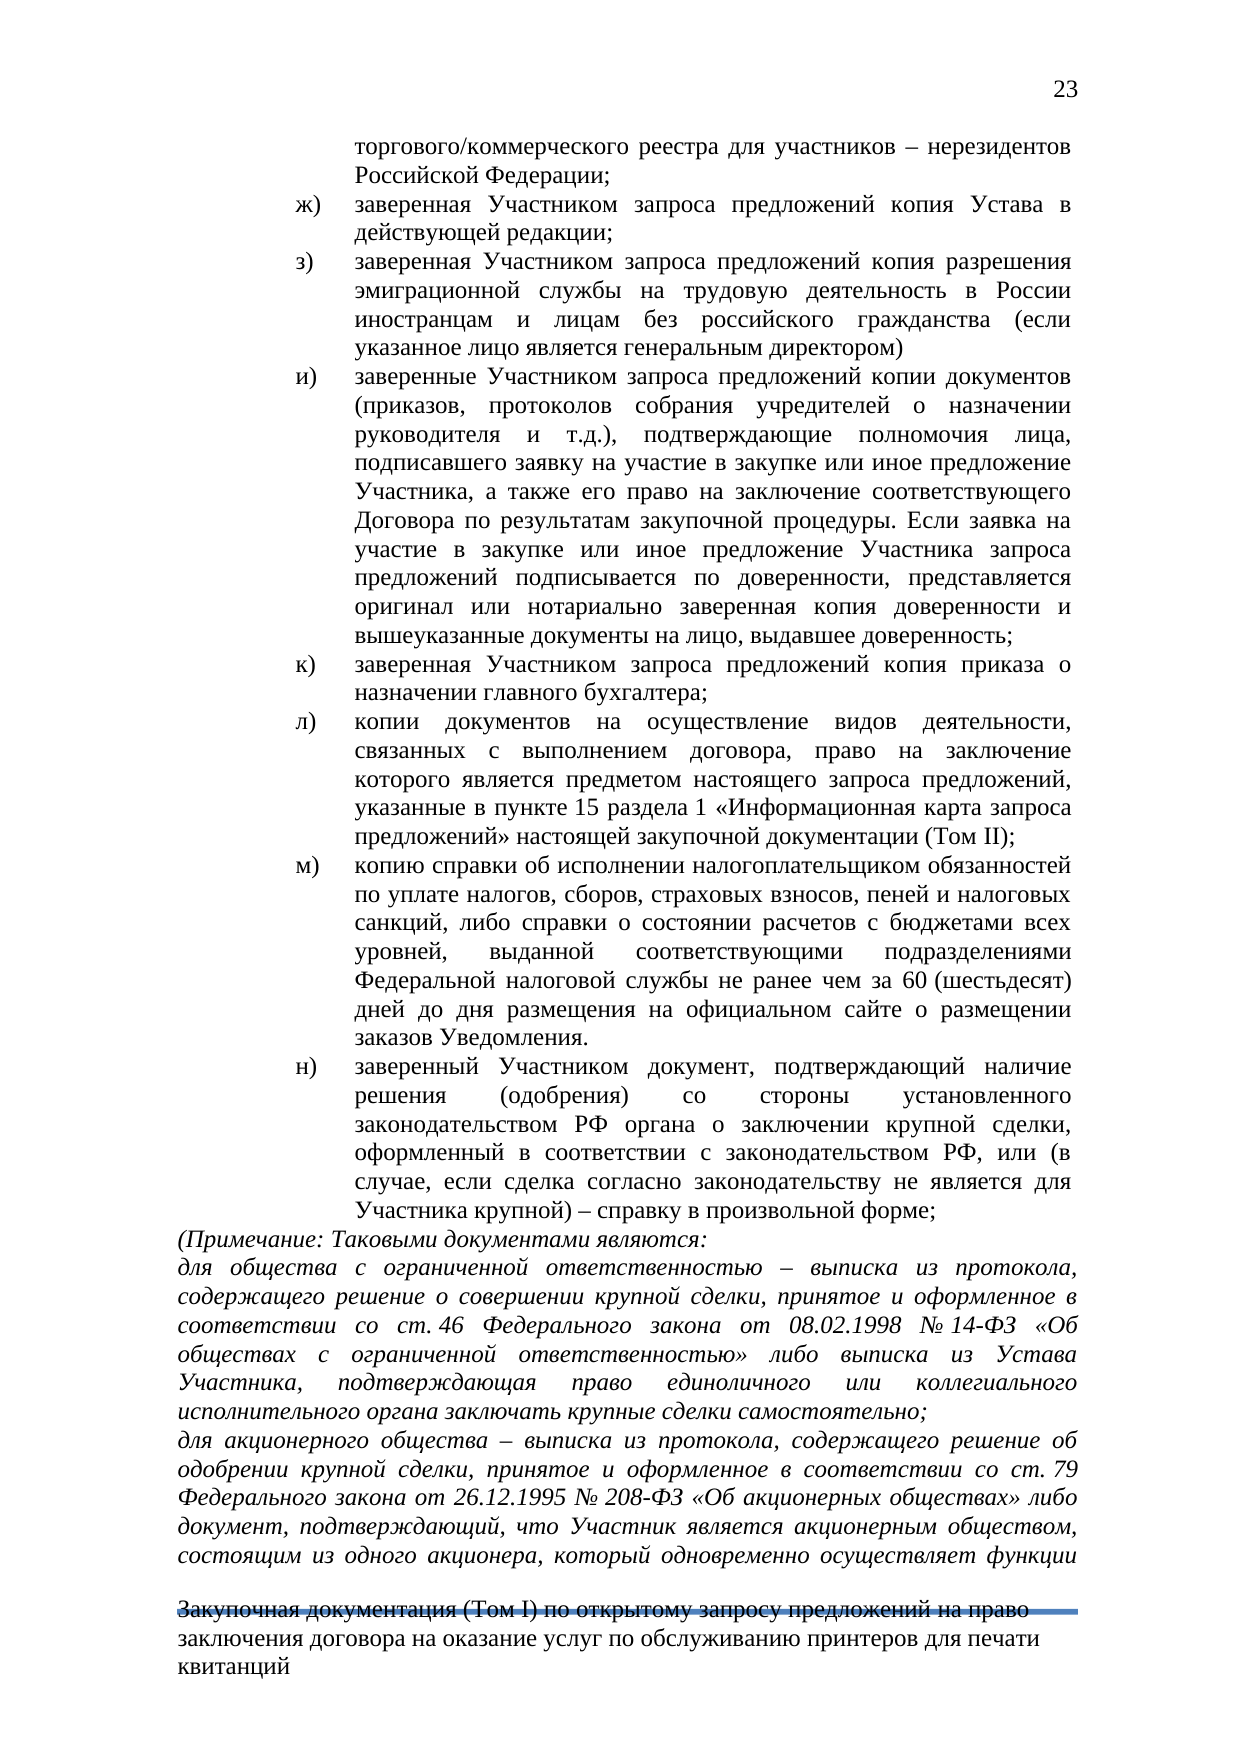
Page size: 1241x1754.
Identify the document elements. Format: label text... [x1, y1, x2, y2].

list копии документов на осуществление видов деятельности, связанных с выполнением договора, право на заключение которого является предметом настоящего запроса предложений, указанные в пункте 15 раздела 1 «Информационная карта запроса предложений» настоящей закупочной документации (Том II); [295, 706, 1072, 850]
text для общества с ограниченной ответственностью – выписка из протокола, содержащего решение о совершении крупной сделки, принятое и оформленное в соответствии со ст. 46 Федерального закона от 08.02.1998 № 14-ФЗ «Об обществах с ограниченной ответственностью» либо выписка из Устава Участника, подтверждающая право единоличного или коллегиального исполнительного органа заключать крупные сделки самостоятельно; [177, 1252, 1078, 1425]
list заверенный Участником документ, подтверждающий наличие решения (одобрения) со стороны установленного законодательством РФ органа о заключении крупной сделки, оформленный в соответствии с законодательством РФ, или (в случае, если сделка согласно законодательству не является для Участника крупной) – справку в произвольной форме; [295, 1051, 1072, 1224]
list заверенная Участником запроса предложений копия приказа о назначении главного бухгалтера; [295, 649, 1072, 706]
list заверенная Участником запроса предложений копия Устава в действующей редакции; [295, 189, 1072, 246]
list копию справки об исполнении налогоплательщиком обязанностей по уплате налогов, сборов, страховых взносов, пеней и налоговых санкций, либо справки о состоянии расчетов с бюджетами всех уровней, выданной соответствующими подразделениями Федеральной налоговой службы не ранее чем за 60 (шестьдесят) дней до дня размещения на официальном сайте о размещении заказов Уведомления. [295, 850, 1072, 1051]
list заверенные Участником запроса предложений копии документов (приказов, протоколов собрания учредителей о назначении руководителя и т.д.), подтверждающие полномочия лица, подписавшего заявку на участие в закупке или иное предложение Участника, а также его право на заключение соответствующего Договора по результатам закупочной процедуры. Если заявка на участие в закупке или иное предложение Участника запроса предложений подписывается по доверенности, представляется оригинал или нотариально заверенная копия доверенности и вышеуказанные документы на лицо, выдавшее доверенность; [295, 361, 1072, 649]
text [177, 1425, 1078, 1569]
list заверенная Участником запроса предложений копия разрешения эмиграционной службы на трудовую деятельность в России иностранцам и лицам без российского гражданства (если указанное лицо является генеральным директором) [295, 246, 1072, 361]
text (Примечание: Таковыми документами являются: [177, 1224, 1078, 1252]
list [295, 131, 1072, 189]
